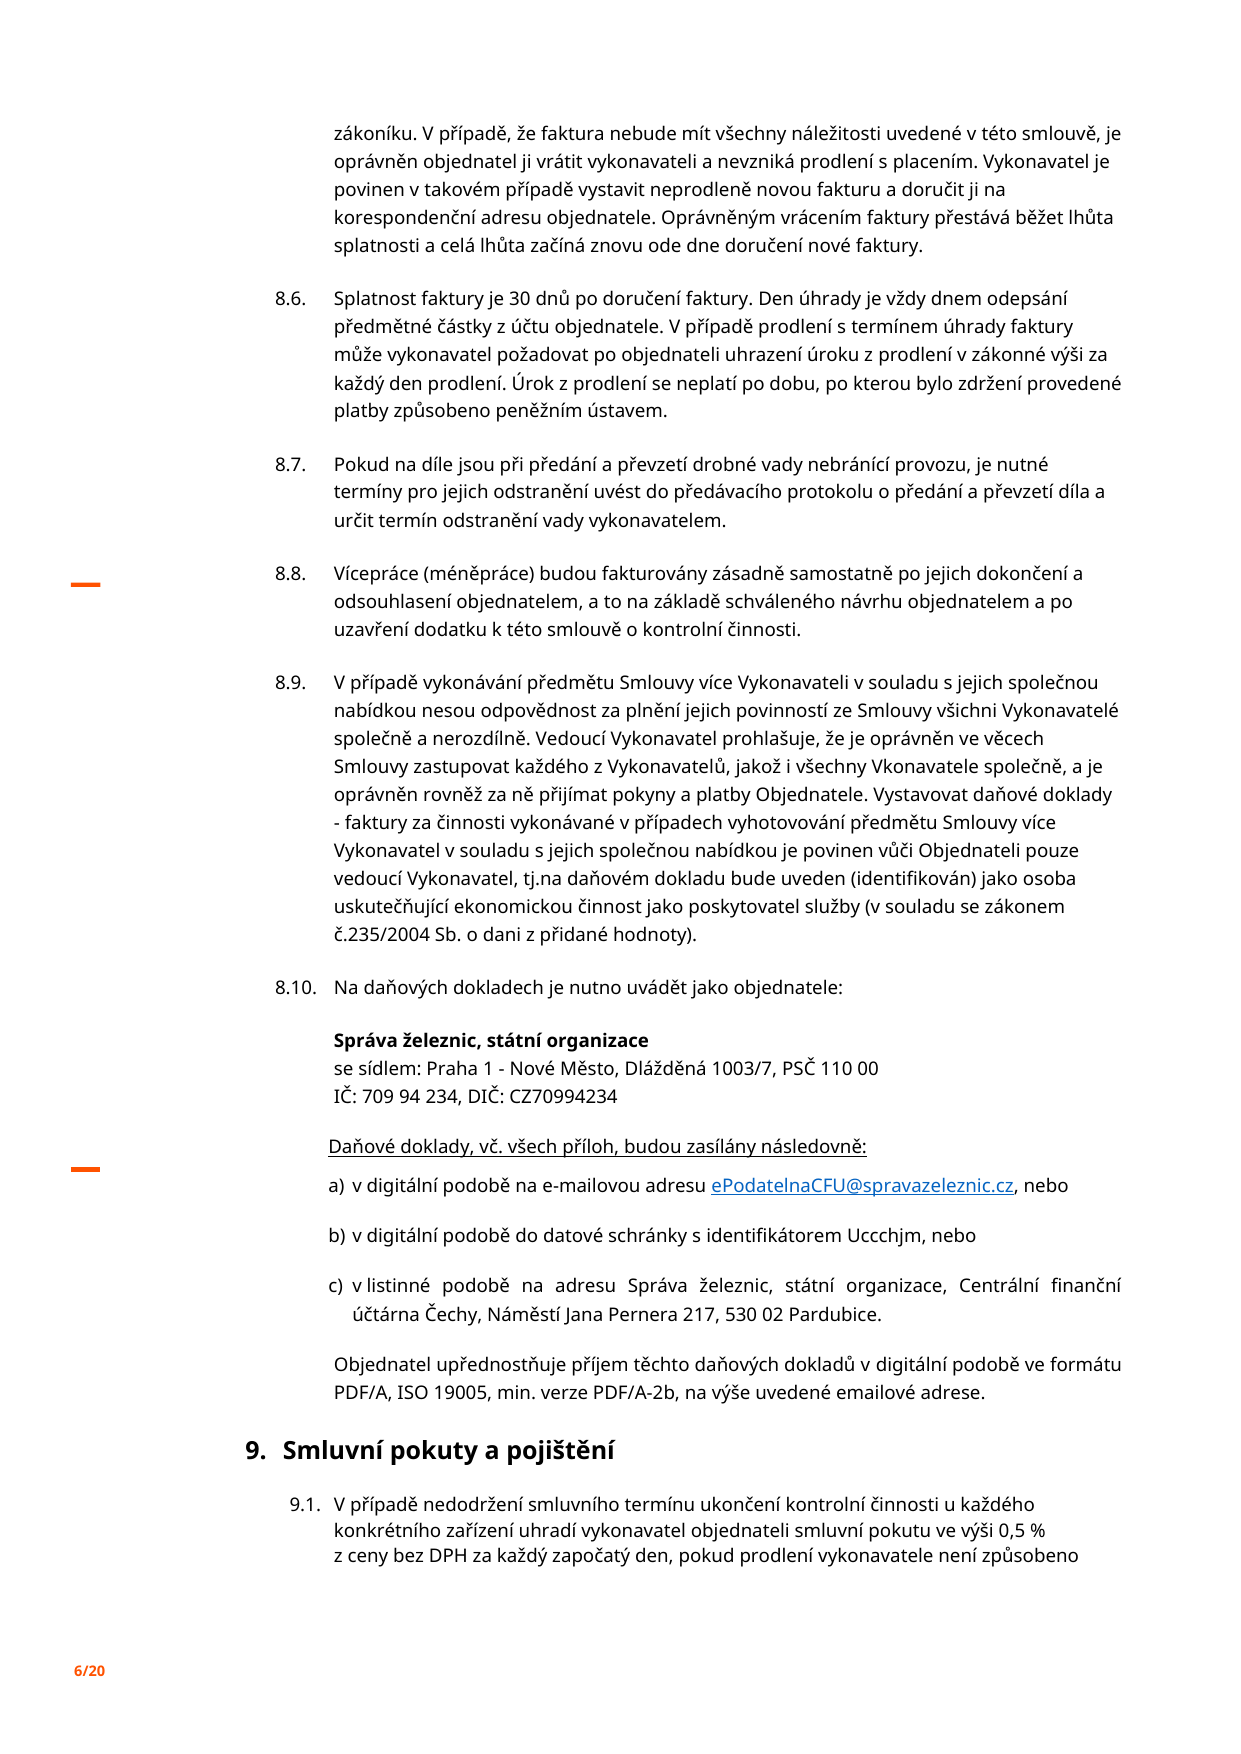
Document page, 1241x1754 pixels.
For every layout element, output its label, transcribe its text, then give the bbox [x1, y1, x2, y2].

text Objednatel upřednostňuje příjem těchto daňových dokladů v digitální podobě ve formátu PDF/A, ISO 19005, min. verze PDF/A-2b, na výše uvedené emailové adrese. [334, 1352, 1122, 1405]
list V případě vykonávání předmětu Smlouvy více Vykonavateli v souladu s jejich společnou nabídkou nesou odpovědnost za plnění jejich povinností ze Smlouvy všichni Vykonavatelé společně a nerozdílně. Vedoucí Vykonavatel prohlašuje, že je oprávněn ve věcech Smlouvy zastupovat každého z Vykonavatelů, jakož i všechny Vkonavatele společně, a je oprávněn rovněž za ně přijímat pokyny a platby Objednatele. Vystavovat daňové doklady - faktury za činnosti vykonávané v případech vyhotovování předmětu Smlouvy více Vykonavatel v souladu s jejich společnou nabídkou je povinen vůči Objednateli pouze vedoucí Vykonavatel, tj.na daňovém dokladu bude uveden (identifikován) jako osoba uskutečňující ekonomickou činnost jako poskytovatel služby (v souladu se zákonem č.235/2004 Sb. o dani z přidané hodnoty). [275, 669, 1122, 947]
list Pokud na díle jsou při předání a převzetí drobné vady nebránící provozu, je nutné termíny pro jejich odstranění uvést do předávacího protokolu o předání a převzetí díla a určit termín odstranění vady vykonavatelem. [275, 451, 1122, 532]
list Smluvní pokuty a pojištění [245, 1433, 1122, 1467]
list Na daňových dokladech je nutno uvádět jako objednatele: [275, 974, 1122, 1000]
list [275, 121, 1122, 258]
list v digitální podobě do datové schránky s identifikátorem Uccchjm, nebo [328, 1222, 1122, 1248]
list Splatnost faktury je 30 dnů po doručení faktury. Den úhrady je vždy dnem odepsání předmětné částky z účtu objednatele. V případě prodlení s termínem úhrady faktury může vykonavatel požadovat po objednateli uhrazení úroku z prodlení v zákonné výši za každý den prodlení. Úrok z prodlení se neplatí po dobu, po kterou bylo zdržení provedené platby způsobeno peněžním ústavem. [275, 286, 1122, 423]
list se sídlem: Praha 1 - Nové Město, Dlážděná 1003/7, PSČ 110 00 [291, 1055, 1122, 1081]
list v listinné podobě na adresu Správa železnic, státní organizace, Centrální finanční účtárna Čechy, Náměstí Jana Pernera 217, 530 02 Pardubice. [328, 1272, 1122, 1327]
list Správa železnic, státní organizace [291, 1027, 1122, 1053]
text Daňové doklady, vč. všech příloh, budou zasílány následovně: [298, 1134, 1122, 1159]
list Vícepráce (méněpráce) budou fakturovány zásadně samostatně po jejich dokončení a odsouhlasení objednatelem, a to na základě schváleného návrhu objednatelem a po uzavření dodatku k této smlouvě o kontrolní činnosti. [275, 560, 1122, 641]
list v digitální podobě na e-mailovou adresu ePodatelnaCFU@spravazeleznic.cz, nebo [328, 1172, 1122, 1197]
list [289, 1492, 1122, 1568]
text IČ: 709 94 234, DIČ: CZ70994234 [291, 1083, 1122, 1109]
